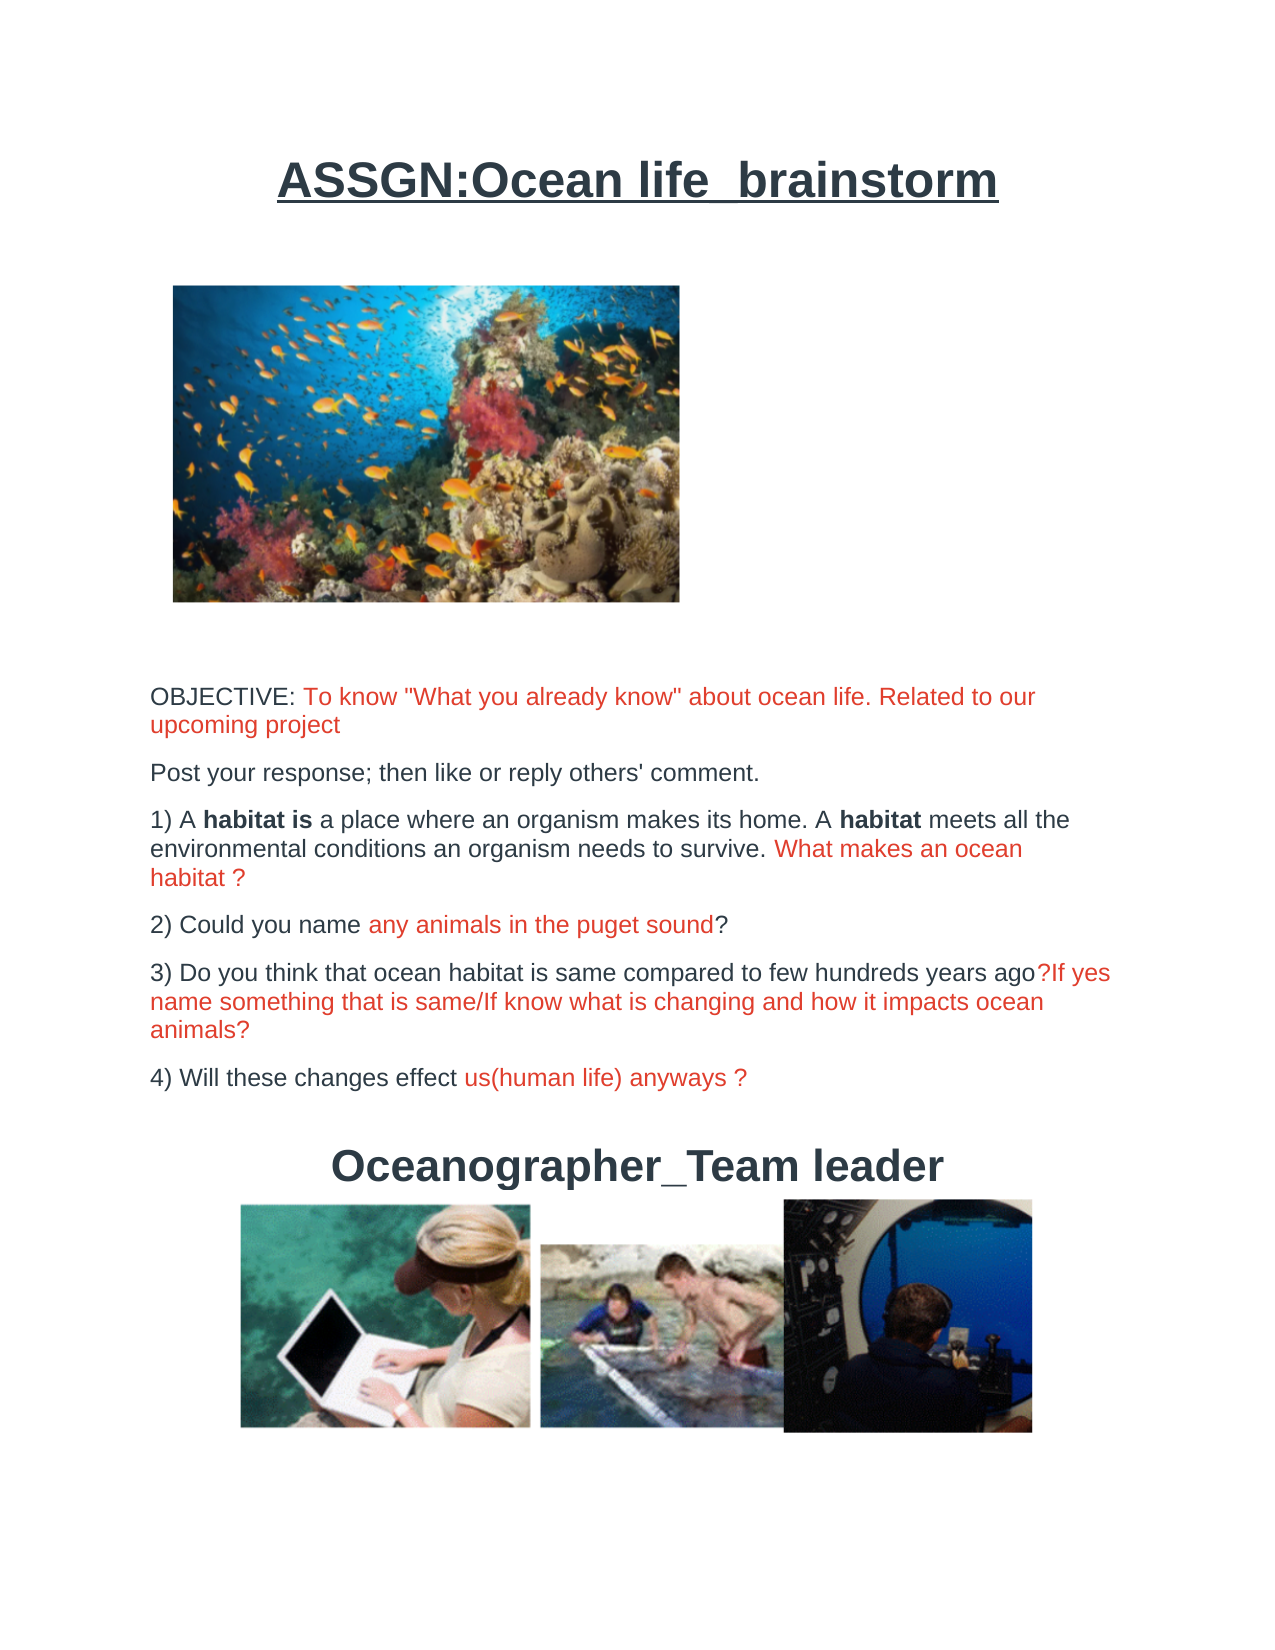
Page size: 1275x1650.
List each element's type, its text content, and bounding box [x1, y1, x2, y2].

text ASSGN:Ocean life_brainstorm [150, 150, 1125, 207]
text OBJECTIVE: To know "What you already know" about ocean life. Related to our upcoming project [150, 682, 1125, 739]
picture [150, 273, 716, 616]
text 1) A habitat is a place where an organism makes its home. A habitat meets all the environmental conditions an organism needs to survive. What makes an ocean habitat ? [150, 805, 1125, 892]
text 4) Will these changes effect us(human life) anyways ? [150, 1063, 1125, 1092]
picture [224, 1190, 1051, 1440]
text 3) Do you think that ocean habitat is same compared to few hundreds years ago?If yes name something that is same/If know what is changing and how it impacts ocean animals? [150, 958, 1125, 1044]
text Post your response; then like or reply others' comment. [150, 758, 1125, 787]
text 2) Could you name any animals in the puget sound? [150, 910, 1125, 939]
subtitle Oceanographer_Team leader [150, 1139, 1125, 1191]
